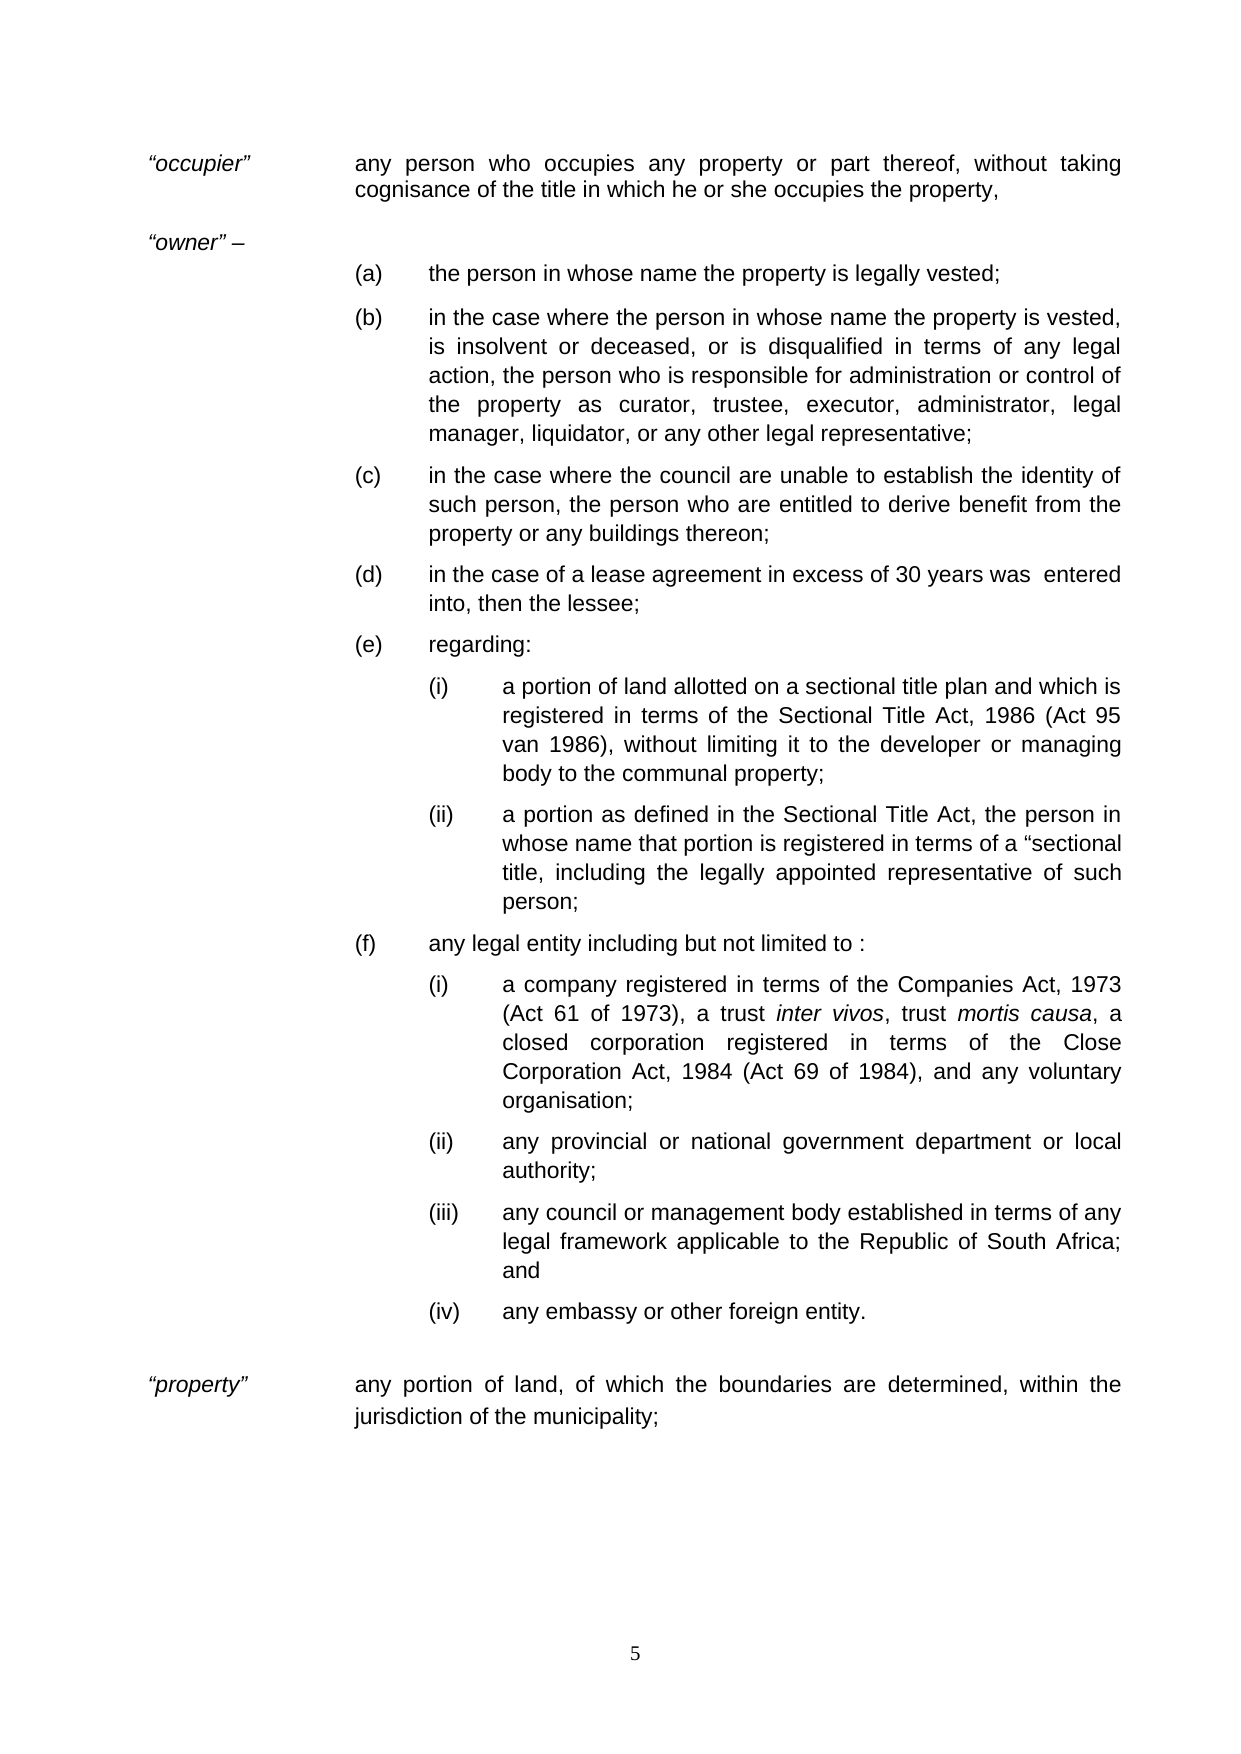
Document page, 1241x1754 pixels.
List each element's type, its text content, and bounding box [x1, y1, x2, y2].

list in the case where the person in whose name the property is vested, is insolvent or deceased, or is disqualified in terms of any legal action, the person who is responsible for administration or control of the property as curator, trustee, executor, administrator, legal manager, liquidator, or any other legal representative; [354, 304, 1122, 447]
text “owner” – [148, 229, 1122, 255]
list in the case where the council are unable to establish the identity of such person, the person who are entitled to derive benefit from the property or any buildings thereon; [354, 462, 1122, 546]
text “occupier” any person who occupies any property or part thereof, without taking cognisance of the title in which he or she occupies the property, [148, 150, 1122, 202]
list any embassy or other foreign entity. [428, 1298, 1122, 1324]
list any provincial or national government department or local authority; [428, 1128, 1122, 1184]
list the person in whose name the property is legally vested; [354, 260, 1122, 287]
text “property” any portion of land, of which the boundaries are determined, within the jurisdiction of the municipality; [148, 1371, 1122, 1429]
list any legal entity including but not limited to : [354, 929, 1122, 956]
list a portion as defined in the Sectional Title Act, the person in whose name that portion is registered in terms of a “sectional title, including the legally appointed representative of such person; [428, 801, 1122, 914]
list a company registered in terms of the Companies Act, 1973 (Act 61 of 1973), a trust inter vivos, trust mortis causa, a closed corporation registered in terms of the Close Corporation Act, 1984 (Act 69 of 1984), and any voluntary organisation; [428, 971, 1122, 1113]
list regarding: [354, 631, 1122, 658]
list any council or management body established in terms of any legal framework applicable to the Republic of South Africa; and [428, 1199, 1122, 1283]
list a portion of land allotted on a sectional title plan and which is registered in terms of the Sectional Title Act, 1986 (Act 95 van 1986), without limiting it to the developer or managing body to the communal property; [428, 673, 1122, 786]
list in the case of a lease agreement in excess of 30 years was entered into, then the lessee; [354, 561, 1122, 616]
